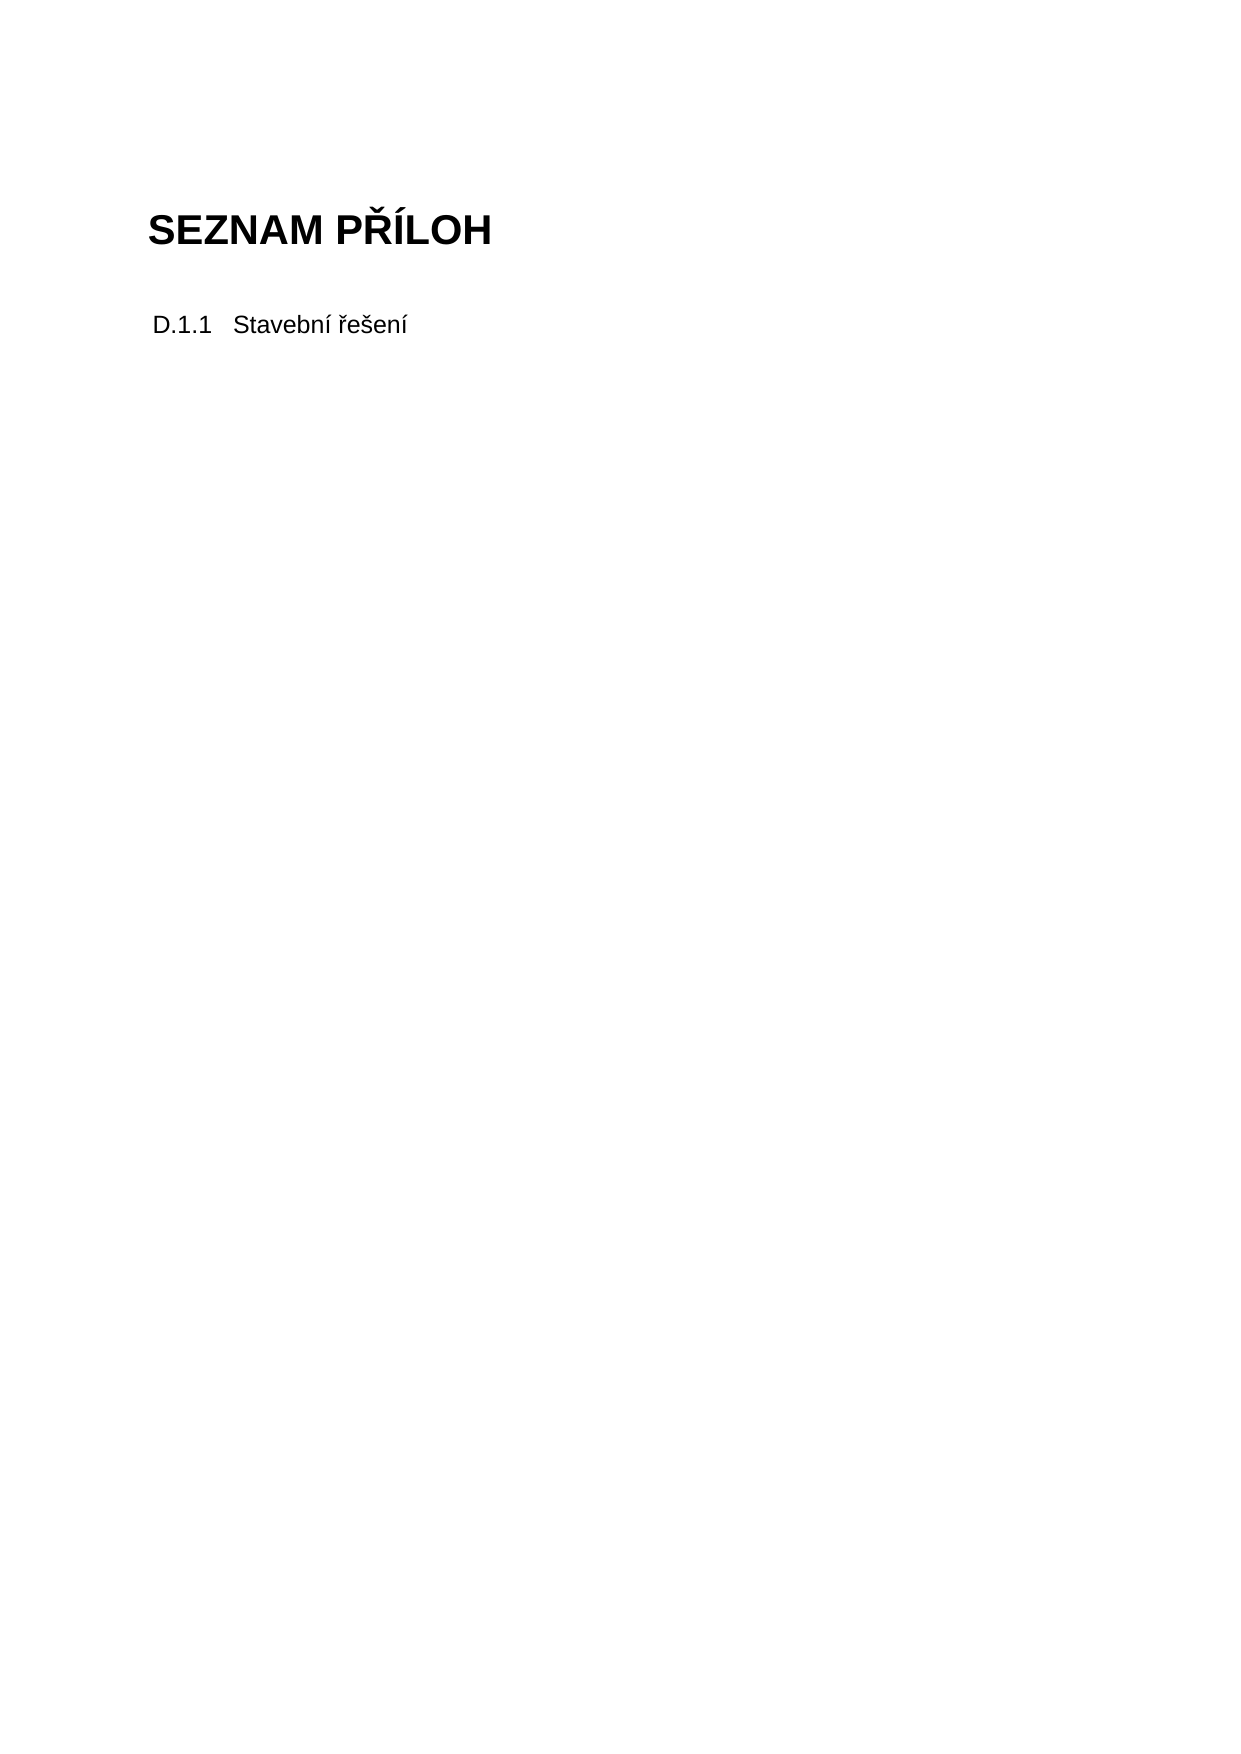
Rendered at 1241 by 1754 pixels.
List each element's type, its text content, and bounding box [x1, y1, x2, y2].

text D.1.1 Stavební řešení [152, 311, 1093, 339]
text SEZNAM PŘÍLOH [148, 205, 1093, 253]
